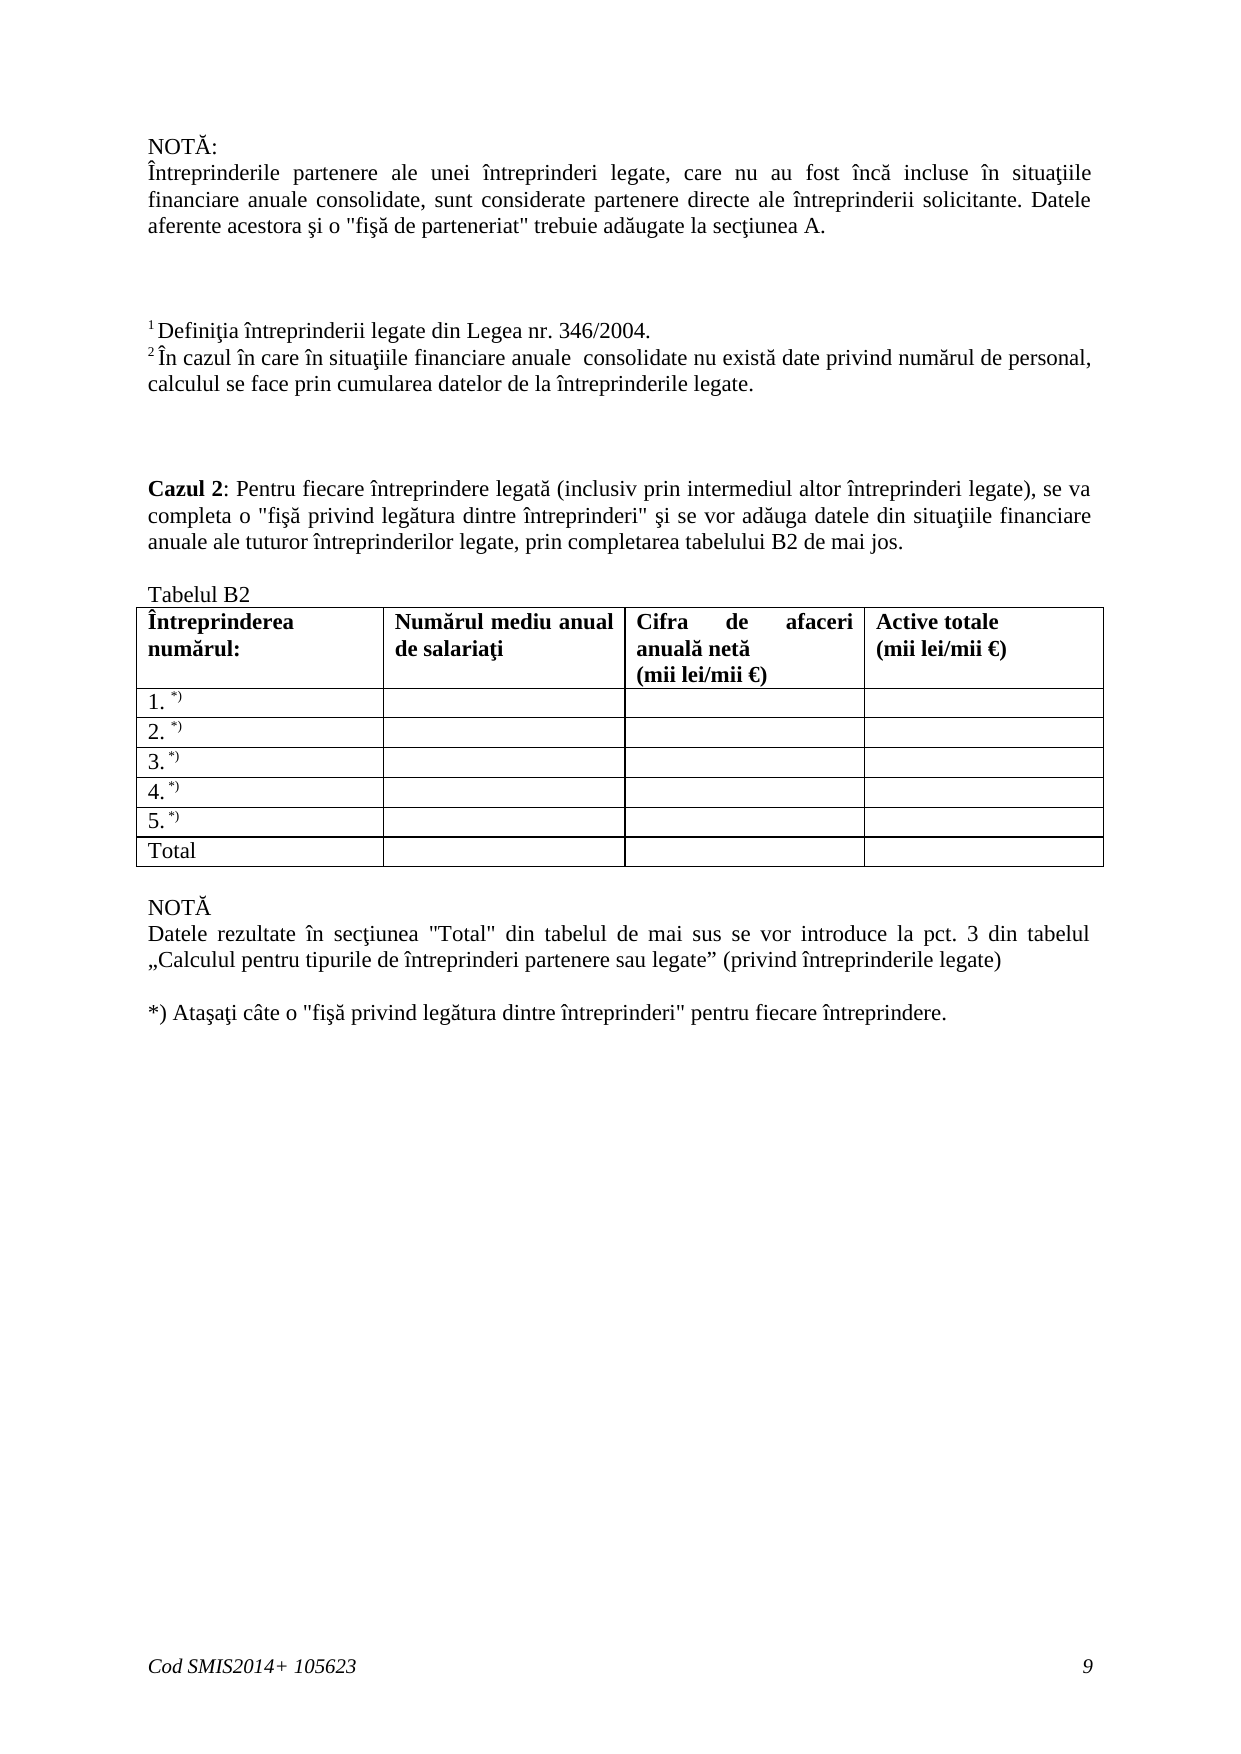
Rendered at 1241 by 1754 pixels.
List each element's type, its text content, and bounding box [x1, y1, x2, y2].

text NOTĂ [148, 893, 1093, 920]
table_cell [865, 689, 1103, 717]
table_cell [865, 748, 1103, 777]
table_cell [384, 778, 624, 807]
text Datele rezultate în secţiunea "Total" din tabelul de mai sus se vor introduce la pct. 3 din tabelul „Calculul pentru tipurile de întreprinderi partenere sau legate” (privind întreprinderile legate) [148, 920, 1093, 973]
text *) Ataşaţi câte o "fişă privind legătura dintre întreprinderi" pentru fiecare întreprindere. [148, 999, 1093, 1025]
table_cell [626, 718, 864, 747]
table_header Cifra de afaceri anuală netă (mii lei/mii €) [626, 608, 864, 687]
table_cell 2. *) [137, 718, 383, 747]
table_cell 3. *) [137, 748, 383, 777]
table_cell [865, 808, 1103, 836]
table_cell [626, 838, 864, 866]
text 2 În cazul în care în situaţiile financiare anuale consolidate nu există date privind numărul de personal, calculul se face prin cumularea datelor de la întreprinderile legate. [148, 344, 1093, 396]
table_cell [626, 748, 864, 777]
table_cell [626, 778, 864, 807]
table_cell 4. *) [137, 778, 383, 807]
text 1 Definiţia întreprinderii legate din Legea nr. 346/2004. [148, 317, 1093, 344]
table_cell Total [137, 838, 383, 866]
table_cell 1. *) [137, 689, 383, 717]
text Tabelul B2 [148, 581, 1093, 607]
text NOTĂ: [148, 133, 1093, 159]
table_cell [384, 808, 624, 836]
table_cell [865, 838, 1103, 866]
text Întreprinderile partenere ale unei întreprinderi legate, care nu au fost încă incluse în situaţiile financiare anuale consolidate, sunt considerate partenere directe ale întreprinderii solicitante. Datele aferente acestora şi o "fişă de parteneriat" trebuie adăugate la secţiunea A. [148, 159, 1093, 238]
table_header Numărul mediu anual de salariaţi [384, 608, 624, 687]
table_header Întreprinderea numărul: [137, 608, 383, 687]
table_cell 5. *) [137, 808, 383, 836]
table_cell [865, 718, 1103, 747]
table_cell [384, 718, 624, 747]
table_cell [865, 778, 1103, 807]
table_cell [384, 748, 624, 777]
table_cell [384, 838, 624, 866]
table_cell [384, 689, 624, 717]
table_cell [626, 808, 864, 836]
table_header Active totale (mii lei/mii €) [865, 608, 1103, 687]
table_cell [626, 689, 864, 717]
text Cazul 2: Pentru fiecare întreprindere legată (inclusiv prin intermediul altor întreprinderi legate), se va completa o "fişă privind legătura dintre întreprinderi" şi se vor adăuga datele din situaţiile financiare anuale ale tuturor întreprinderilor legate, prin completarea tabelului B2 de mai jos. [148, 476, 1093, 554]
